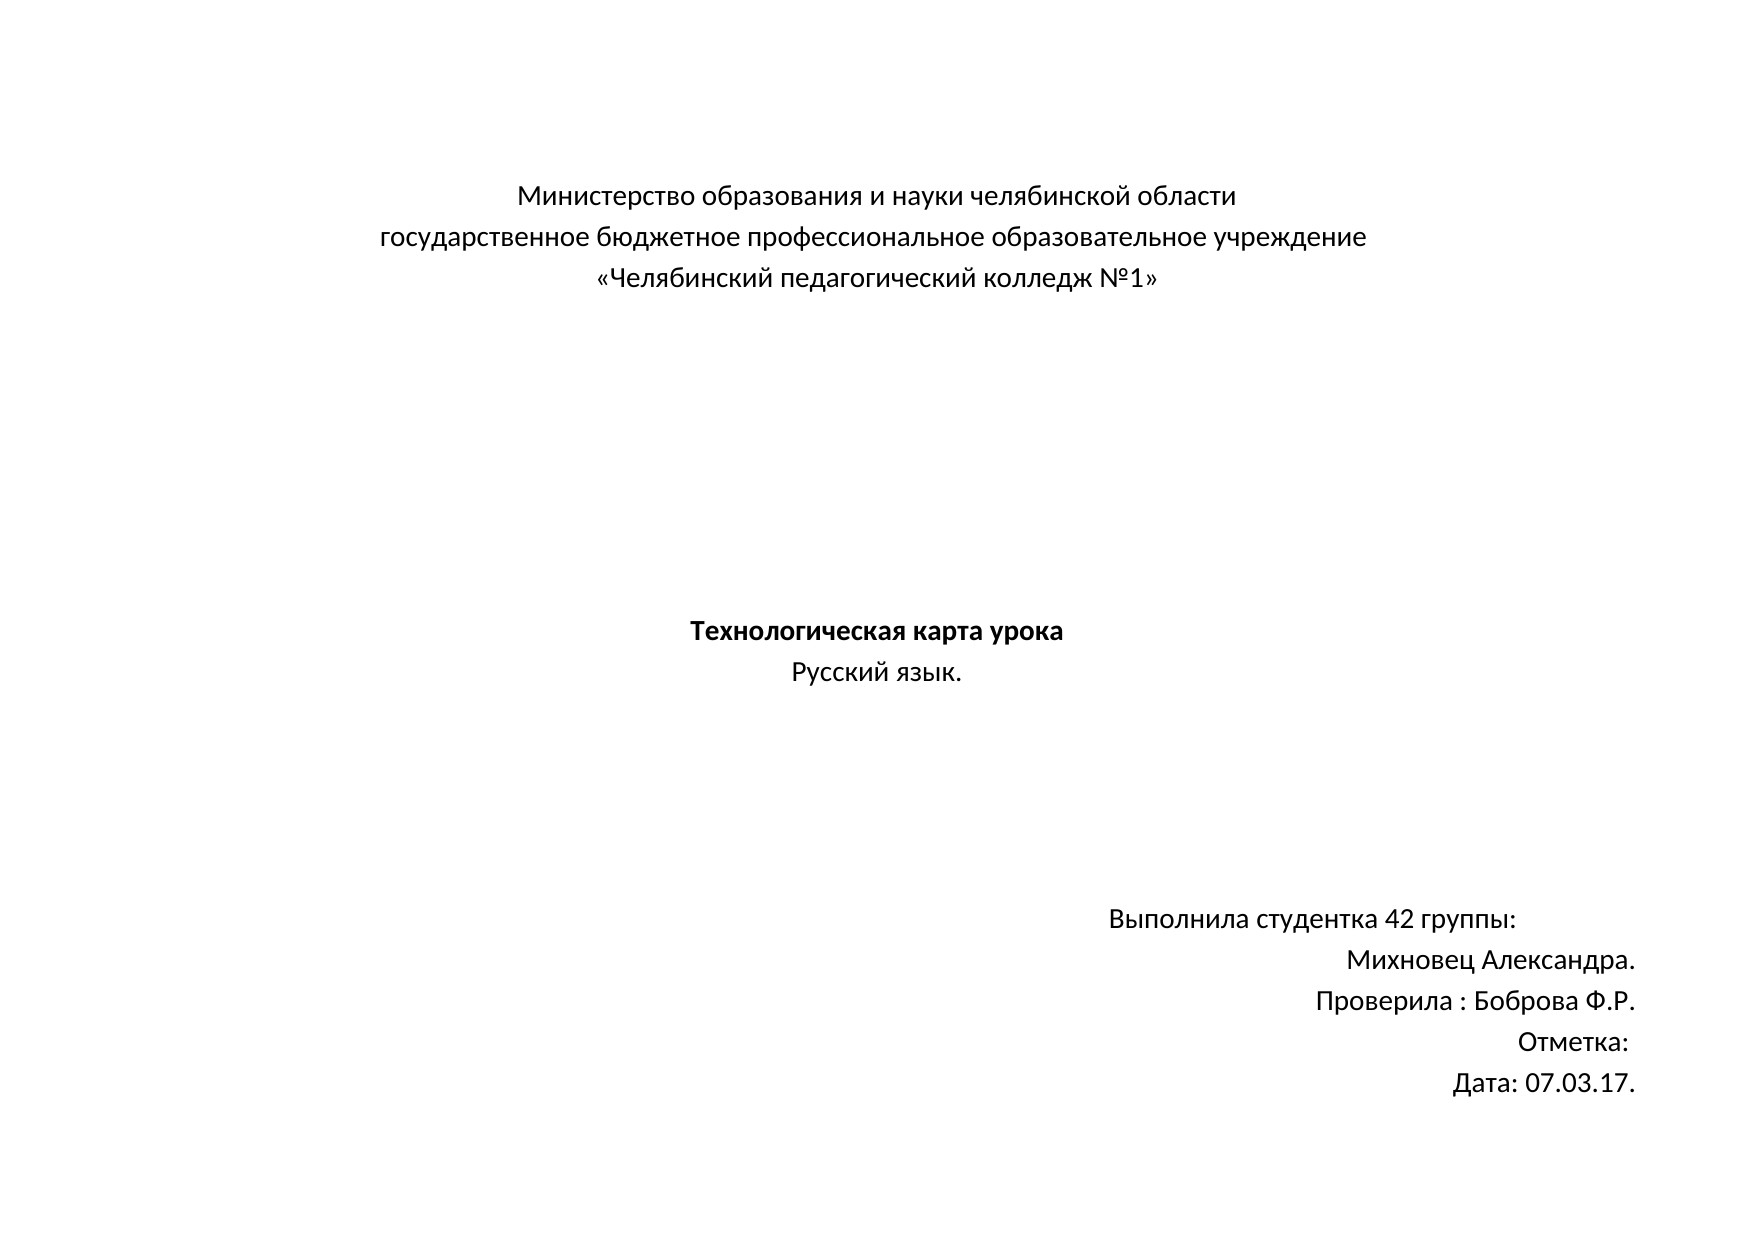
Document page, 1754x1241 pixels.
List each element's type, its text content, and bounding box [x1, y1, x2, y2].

text Выполнила студентка 42 группы: Михновец Александра. Проверила : Боброва Ф.Р. Отметка: Дата: 07.03.17. [118, 900, 1636, 1099]
text Министерство образования и науки челябинской области государственное бюджетное профессиональное образовательное учреждение «Челябинский педагогический колледж №1» [118, 177, 1636, 295]
text Технологическая карта урока Русский язык. [118, 612, 1636, 689]
